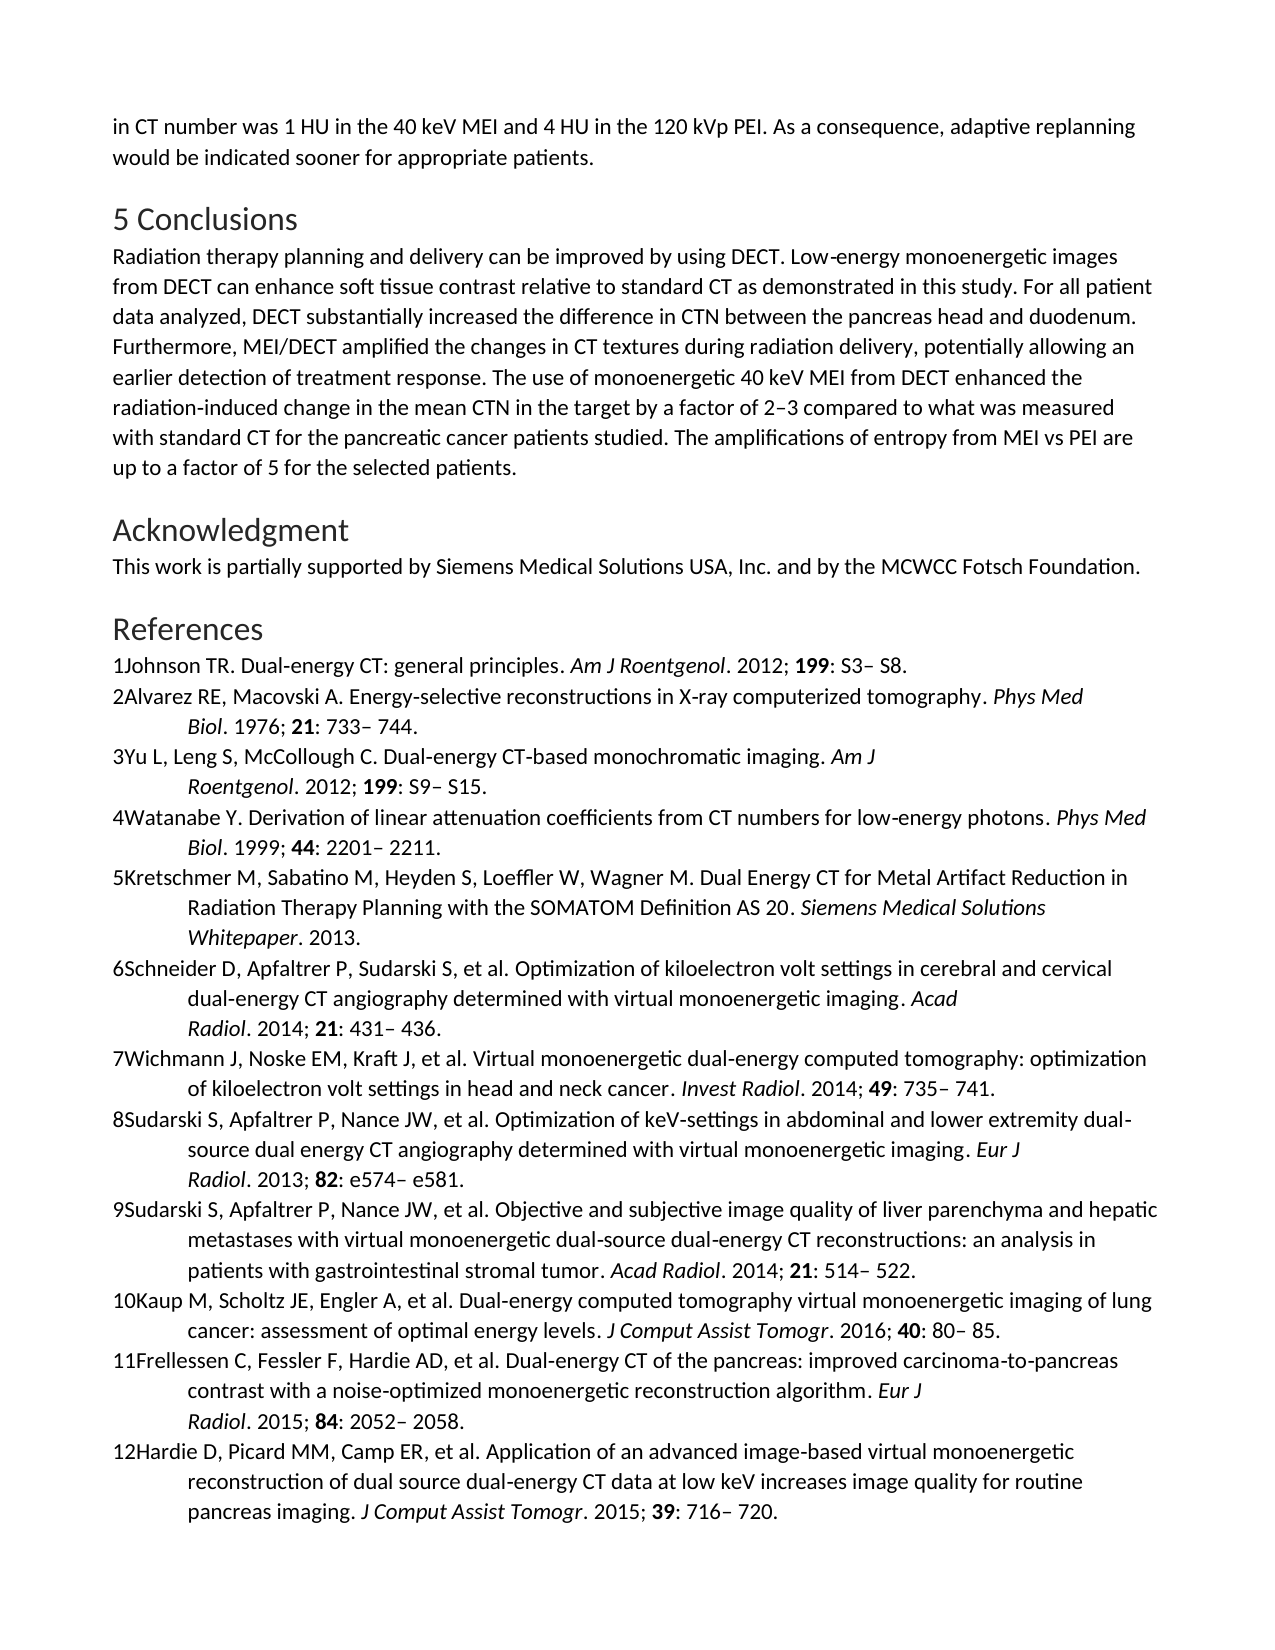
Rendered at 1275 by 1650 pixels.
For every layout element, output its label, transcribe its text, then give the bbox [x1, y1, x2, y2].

text 2Alvarez RE, Macovski A. Energy‐selective reconstructions in X‐ray computerized tomography. Phys Med Biol. 1976; 21: 733– 744. [112, 682, 1162, 740]
text 11Frellessen C, Fessler F, Hardie AD, et al. Dual‐energy CT of the pancreas: improved carcinoma‐to‐pancreas contrast with a noise‐optimized monoenergetic reconstruction algorithm. Eur J Radiol. 2015; 84: 2052– 2058. [112, 1346, 1162, 1435]
text 4Watanabe Y. Derivation of linear attenuation coefficients from CT numbers for low‐energy photons. Phys Med Biol. 1999; 44: 2201– 2211. [112, 803, 1162, 861]
text 12Hardie D, Picard MM, Camp ER, et al. Application of an advanced image‐based virtual monoenergetic reconstruction of dual source dual‐energy CT data at low keV increases image quality for routine pancreas imaging. J Comput Assist Tomogr. 2015; 39: 716– 720. [112, 1437, 1162, 1526]
text 7Wichmann J, Noske EM, Kraft J, et al. Virtual monoenergetic dual‐energy computed tomography: optimization of kiloelectron volt settings in head and neck cancer. Invest Radiol. 2014; 49: 735– 741. [112, 1044, 1162, 1103]
text Radiation therapy planning and delivery can be improved by using DECT. Low‐energy monoenergetic images from DECT can enhance soft tissue contrast relative to standard CT as demonstrated in this study. For all patient data analyzed, DECT substantially increased the difference in CTN between the pancreas head and duodenum. Furthermore, MEI/DECT amplified the changes in CT textures during radiation delivery, potentially allowing an earlier detection of treatment response. The use of monoenergetic 40 keV MEI from DECT enhanced the radiation‐induced change in the mean CTN in the target by a factor of 2–3 compared to what was measured with standard CT for the pancreatic cancer patients studied. The amplifications of entropy from MEI vs PEI are up to a factor of 5 for the selected patients. [112, 242, 1162, 481]
subtitle 5 Conclusions [112, 198, 1162, 239]
text 8Sudarski S, Apfaltrer P, Nance JW, et al. Optimization of keV‐settings in abdominal and lower extremity dual‐source dual energy CT angiography determined with virtual monoenergetic imaging. Eur J Radiol. 2013; 82: e574– e581. [112, 1105, 1162, 1193]
text 10Kaup M, Scholtz JE, Engler A, et al. Dual‐energy computed tomography virtual monoenergetic imaging of lung cancer: assessment of optimal energy levels. J Comput Assist Tomogr. 2016; 40: 80– 85. [112, 1286, 1162, 1344]
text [112, 112, 1162, 171]
text 1Johnson TR. Dual‐energy CT: general principles. Am J Roentgenol. 2012; 199: S3– S8. [112, 652, 1162, 680]
text 6Schneider D, Apfaltrer P, Sudarski S, et al. Optimization of kiloelectron volt settings in cerebral and cervical dual‐energy CT angiography determined with virtual monoenergetic imaging. Acad Radiol. 2014; 21: 431– 436. [112, 954, 1162, 1042]
subtitle References [112, 608, 1162, 648]
subtitle Acknowledgment [112, 508, 1162, 549]
text 9Sudarski S, Apfaltrer P, Nance JW, et al. Objective and subjective image quality of liver parenchyma and hepatic metastases with virtual monoenergetic dual‐source dual‐energy CT reconstructions: an analysis in patients with gastrointestinal stromal tumor. Acad Radiol. 2014; 21: 514– 522. [112, 1195, 1162, 1284]
text 3Yu L, Leng S, McCollough C. Dual‐energy CT‐based monochromatic imaging. Am J Roentgenol. 2012; 199: S9– S15. [112, 742, 1162, 801]
text 5Kretschmer M, Sabatino M, Heyden S, Loeffler W, Wagner M. Dual Energy CT for Metal Artifact Reduction in Radiation Therapy Planning with the SOMATOM Definition AS 20. Siemens Medical Solutions Whitepaper. 2013. [112, 863, 1162, 952]
text This work is partially supported by Siemens Medical Solutions USA, Inc. and by the MCWCC Fotsch Foundation. [112, 552, 1162, 581]
